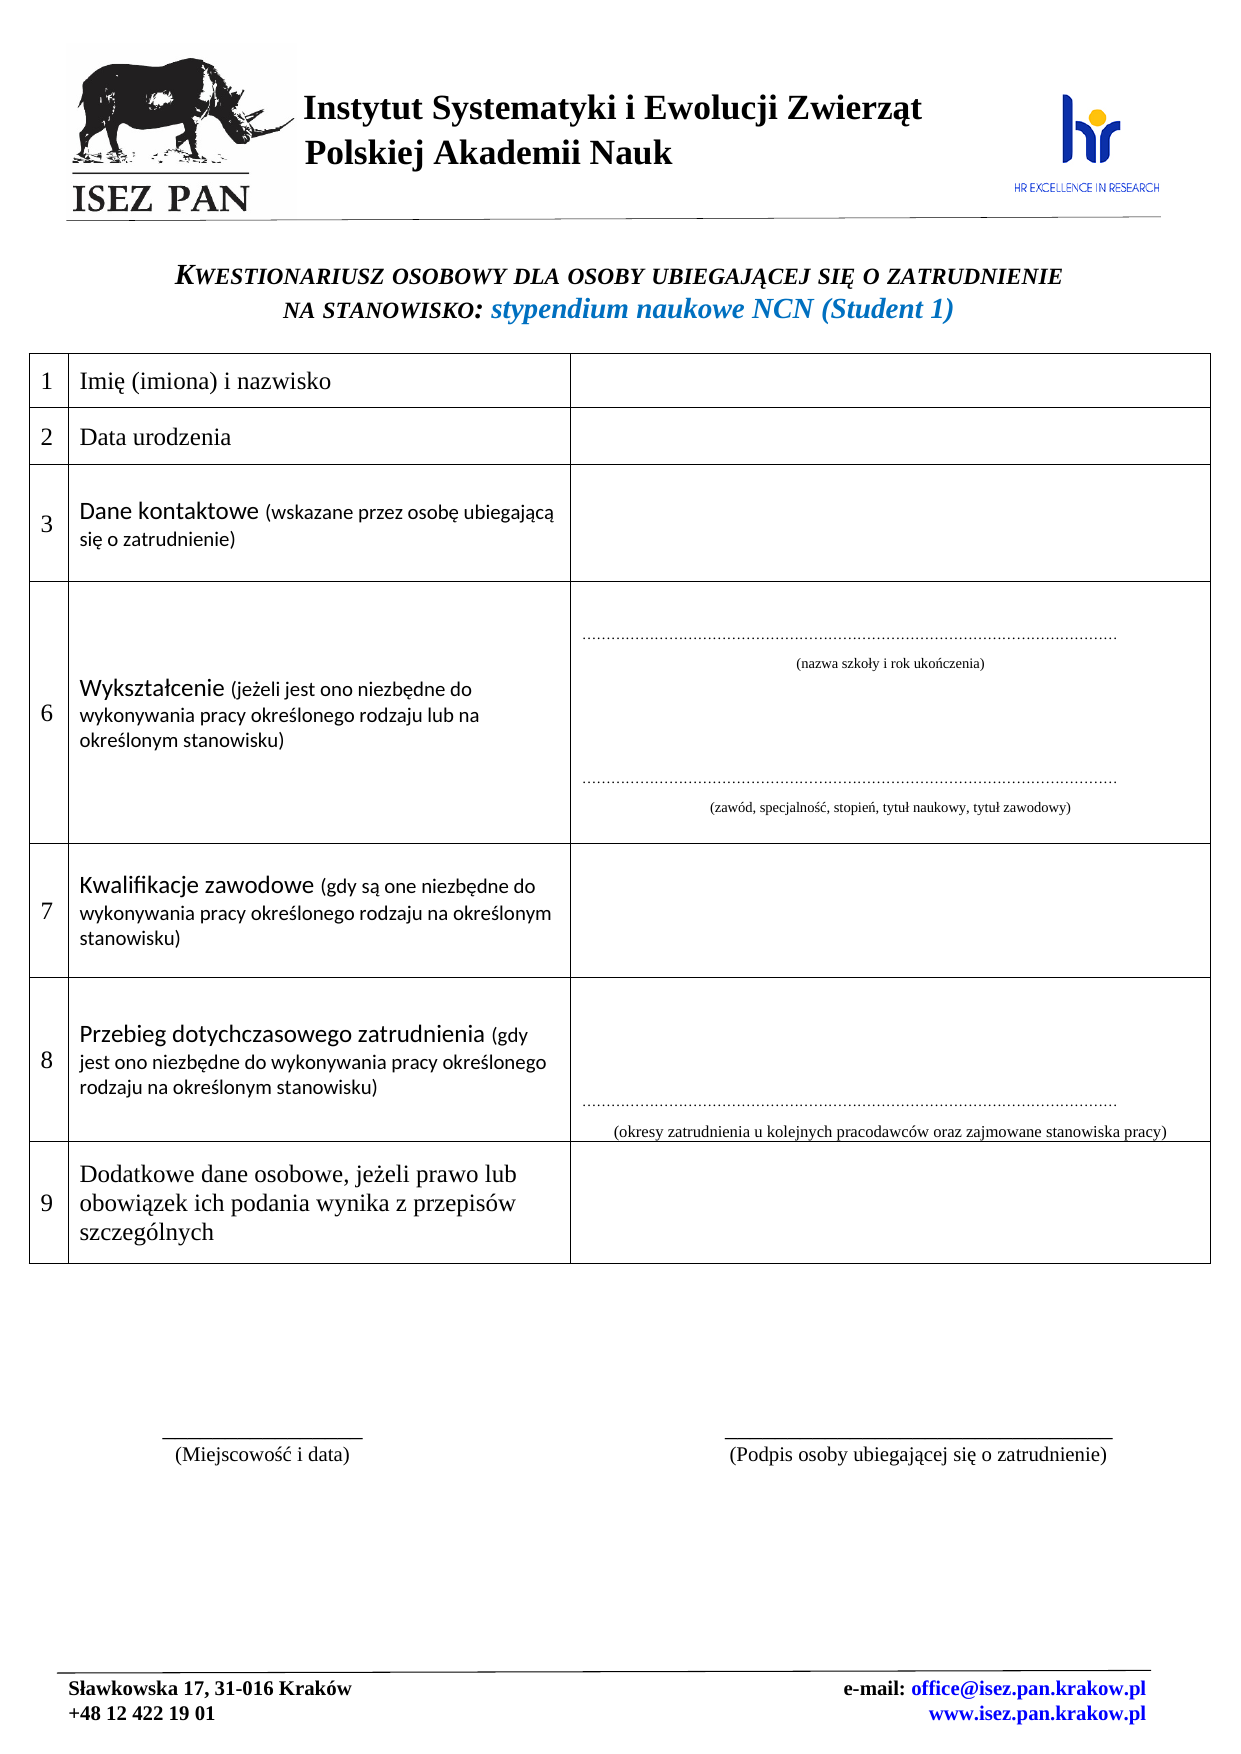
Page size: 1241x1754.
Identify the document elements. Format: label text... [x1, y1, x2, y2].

table_cell Wykształcenie (jeżeli jest ono niezbędne do wykonywania pracy określonego rodzaju lub na określonym stanowisku) [69, 582, 570, 843]
table_cell ………………………………………………………………………………………………… (nazwa szkoły i rok ukończenia) ………………………………………………………………………………………………… (zawód, specjalność, stopień, tytuł naukowy, tytuł zawodowy) [571, 582, 1210, 843]
table_cell 8 [30, 978, 68, 1141]
picture [66, 43, 298, 220]
table_cell [571, 844, 1210, 977]
text ________________ _______________________________ (Miejscowość i data) (Podpis osoby ubiegającej się o zatrudnienie) [112, 1413, 1128, 1466]
table_header [571, 354, 1210, 407]
table_cell [571, 1142, 1210, 1263]
table_cell [571, 408, 1210, 464]
table_cell Data urodzenia [69, 408, 570, 464]
text na stanowisko: stypendium naukowe NCN (Student 1) [112, 291, 1128, 324]
table_cell Kwalifikacje zawodowe (gdy są one niezbędne do wykonywania pracy określonego rodzaju na określonym stanowisku) [69, 844, 570, 977]
table_cell Przebieg dotychczasowego zatrudnienia (gdy jest ono niezbędne do wykonywania pracy określonego rodzaju na określonym stanowisku) [69, 978, 570, 1141]
table_header Imię (imiona) i nazwisko [69, 354, 570, 407]
table_cell Dodatkowe dane osobowe, jeżeli prawo lub obowiązek ich podania wynika z przepisów szczególnych [69, 1142, 570, 1263]
table_cell ………………………………………………………………………………………………… (okresy zatrudnienia u kolejnych pracodawców oraz zajmowane stanowiska pracy) [571, 978, 1210, 1141]
table_cell 9 [30, 1142, 68, 1263]
picture [1002, 90, 1164, 200]
table_cell 3 [30, 465, 68, 581]
text Kwestionariusz osobowy dla osoby ubiegającej się o zatrudnienie [112, 257, 1128, 291]
table_cell [571, 465, 1210, 581]
table_cell 6 [30, 582, 68, 843]
table_cell 7 [30, 844, 68, 977]
table_cell Dane kontaktowe (wskazane przez osobę ubiegającą się o zatrudnienie) [69, 465, 570, 581]
table_cell 2 [30, 408, 68, 464]
table_header 1 [30, 354, 68, 407]
